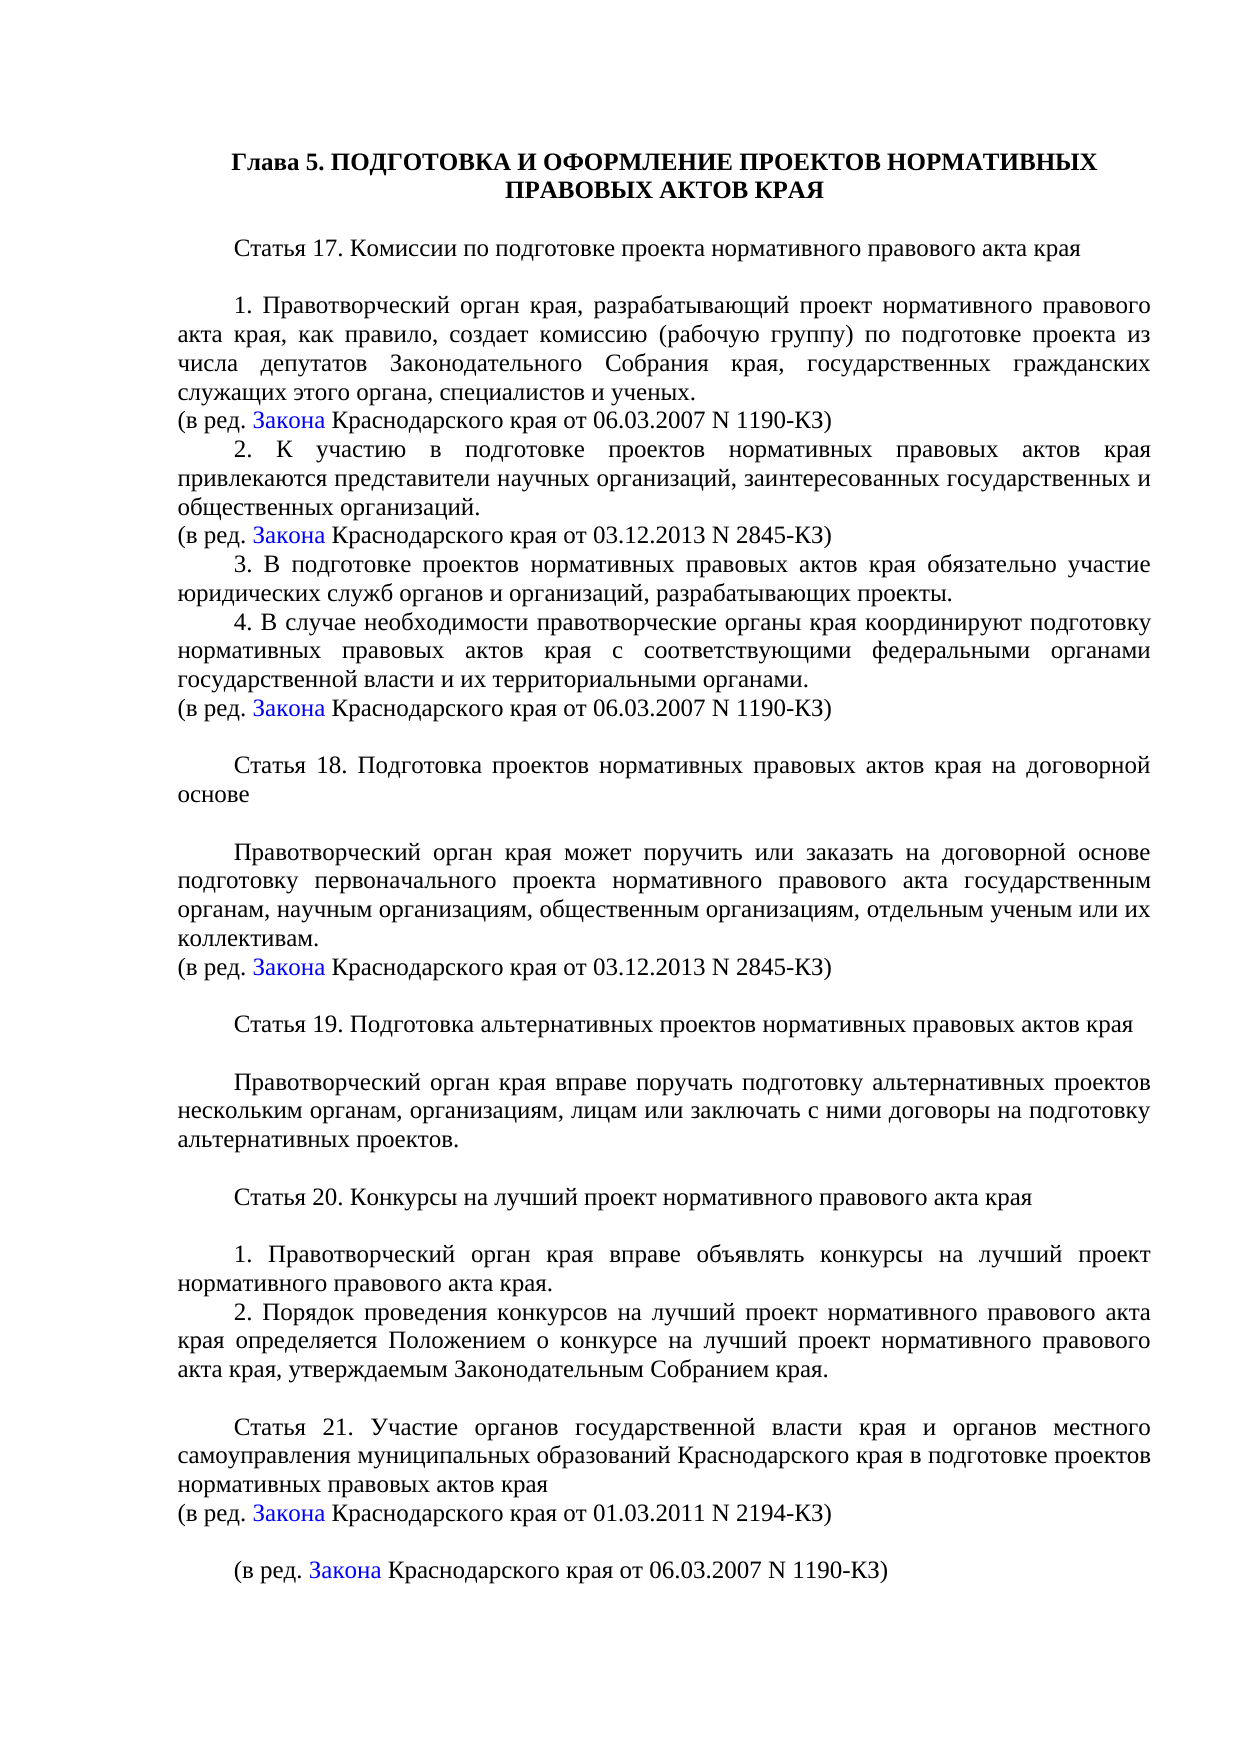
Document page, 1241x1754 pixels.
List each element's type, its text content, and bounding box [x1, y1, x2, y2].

text Статья 18. Подготовка проектов нормативных правовых актов края на договорной основе [177, 751, 1152, 808]
text Правотворческий орган края может поручить или заказать на договорной основе подготовку первоначального проекта нормативного правового акта государственным органам, научным организациям, общественным организациям, отдельным ученым или их коллективам. [177, 837, 1152, 952]
text (в ред. Закона Краснодарского края от 06.03.2007 N 1190-КЗ) [177, 693, 1152, 722]
text 2. К участию в подготовке проектов нормативных правовых актов края привлекаются представители научных организаций, заинтересованных государственных и общественных организаций. [177, 434, 1152, 521]
text ПРАВОВЫХ АКТОВ КРАЯ [177, 176, 1152, 204]
text 3. В подготовке проектов нормативных правовых актов края обязательно участие юридических служб органов и организаций, разрабатывающих проекты. [177, 549, 1152, 607]
text Правотворческий орган края вправе поручать подготовку альтернативных проектов нескольким органам, организациям, лицам или заключать с ними договоры на подготовку альтернативных проектов. [177, 1067, 1152, 1153]
text 1. Правотворческий орган края, разрабатывающий проект нормативного правового акта края, как правило, создает комиссию (рабочую группу) по подготовке проекта из числа депутатов Законодательного Собрания края, государственных гражданских служащих этого органа, специалистов и ученых. [177, 291, 1152, 406]
text 1. Правотворческий орган края вправе объявлять конкурсы на лучший проект нормативного правового акта края. [177, 1239, 1152, 1297]
text (в ред. Закона Краснодарского края от 03.12.2013 N 2845-КЗ) [177, 521, 1152, 549]
text (в ред. Закона Краснодарского края от 03.12.2013 N 2845-КЗ) [177, 952, 1152, 981]
text Статья 17. Комиссии по подготовке проекта нормативного правового акта края [177, 233, 1152, 262]
text (в ред. Закона Краснодарского края от 06.03.2007 N 1190-КЗ) [177, 406, 1152, 434]
text Глава 5. ПОДГОТОВКА И ОФОРМЛЕНИЕ ПРОЕКТОВ НОРМАТИВНЫХ [177, 147, 1152, 176]
text 2. Порядок проведения конкурсов на лучший проект нормативного правового акта края определяется Положением о конкурсе на лучший проект нормативного правового акта края, утверждаемым Законодательным Собранием края. [177, 1297, 1152, 1383]
text Статья 20. Конкурсы на лучший проект нормативного правового акта края [177, 1182, 1152, 1211]
text 4. В случае необходимости правотворческие органы края координируют подготовку нормативных правовых актов края с соответствующими федеральными органами государственной власти и их территориальными органами. [177, 607, 1152, 693]
text Статья 21. Участие органов государственной власти края и органов местного самоуправления муниципальных образований Краснодарского края в подготовке проектов нормативных правовых актов края [177, 1412, 1152, 1498]
text Статья 19. Подготовка альтернативных проектов нормативных правовых актов края [177, 1009, 1152, 1038]
text (в ред. Закона Краснодарского края от 01.03.2011 N 2194-КЗ) [177, 1498, 1152, 1527]
text (в ред. Закона Краснодарского края от 06.03.2007 N 1190-КЗ) [177, 1556, 1152, 1584]
